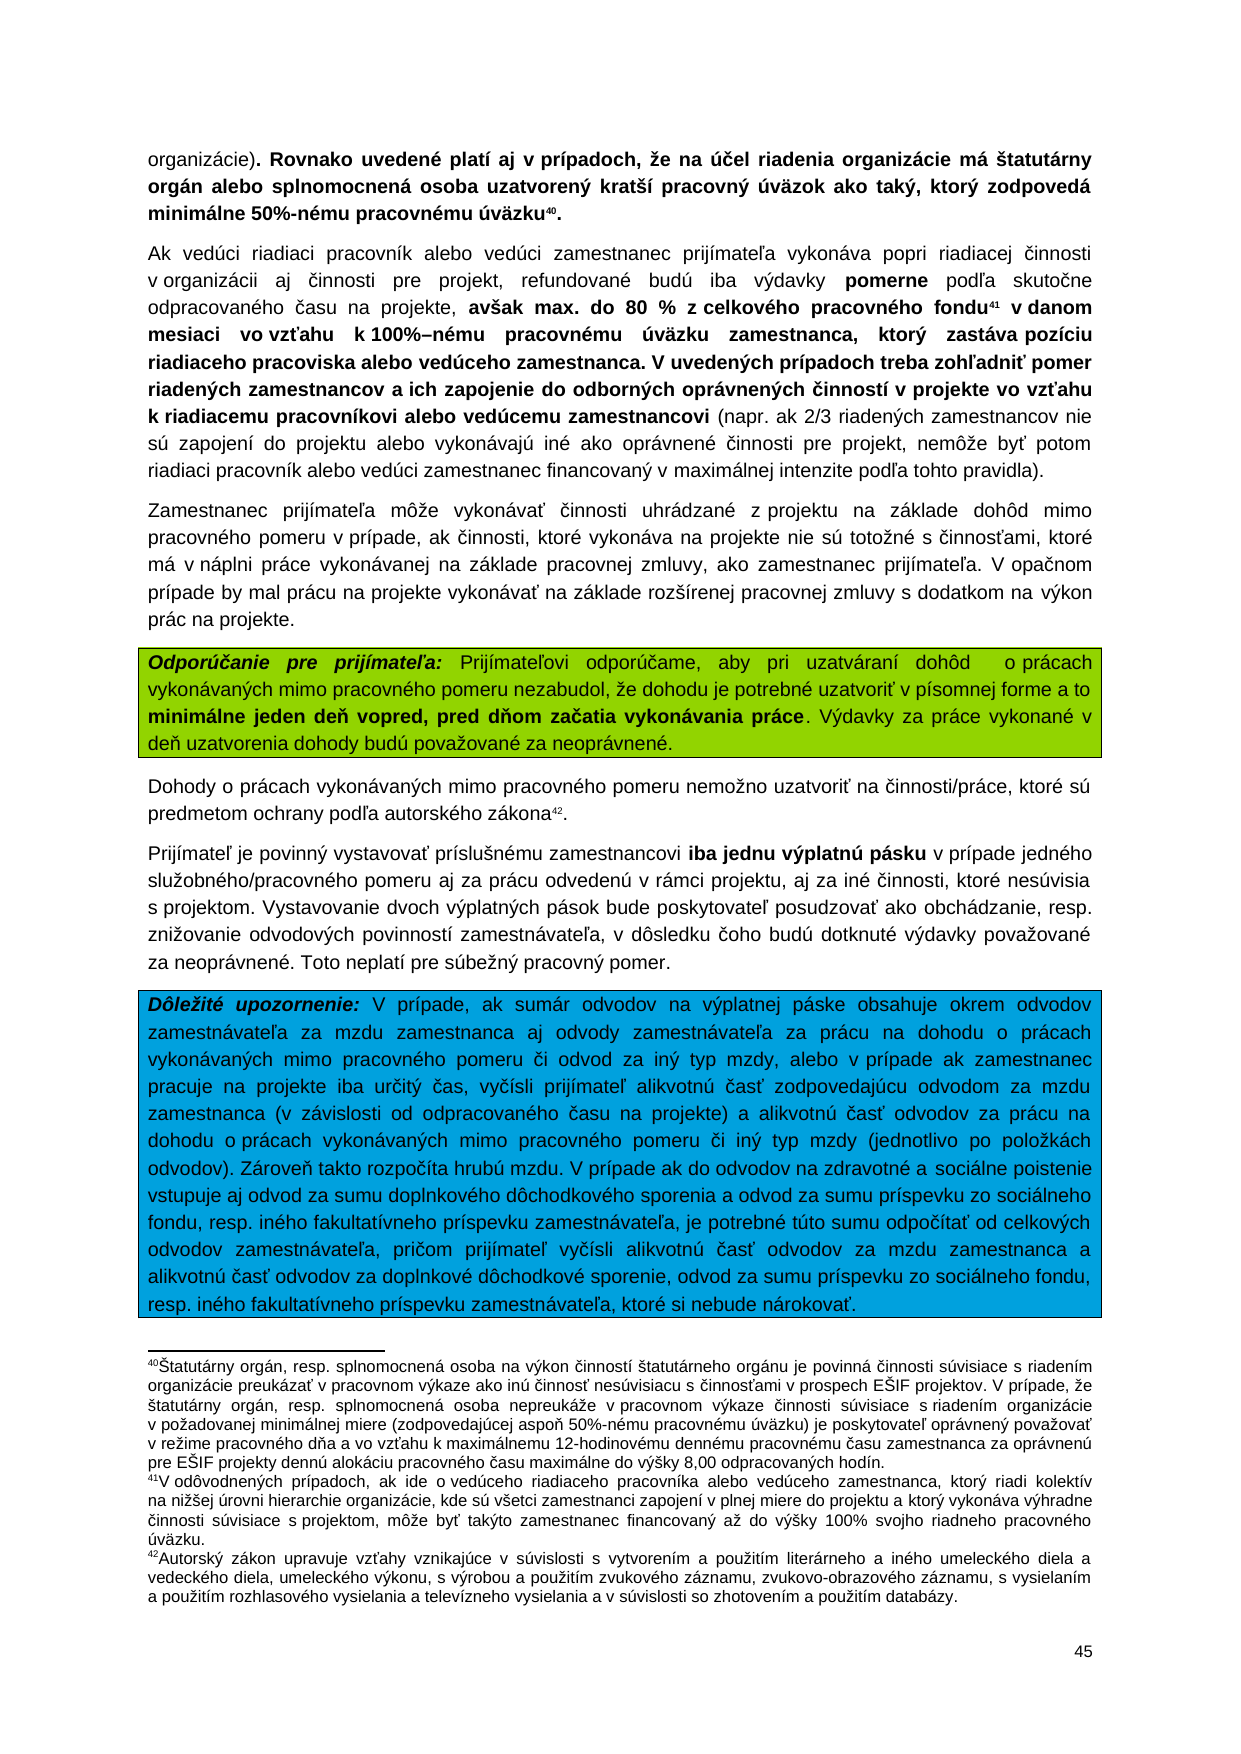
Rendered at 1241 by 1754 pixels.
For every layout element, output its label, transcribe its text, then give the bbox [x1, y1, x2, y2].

text Zamestnanec prijímateľa môže vykonávať činnosti uhrádzané z projektu na základe dohôd mimo pracovného pomeru v prípade, ak činnosti, ktoré vykonáva na projekte nie sú totožné s činnosťami, ktoré má v náplni práce vykonávanej na základe pracovnej zmluvy, ako zamestnanec prijímateľa. V opačnom prípade by mal prácu na projekte vykonávať na základe rozšírenej pracovnej zmluvy s dodatkom na výkon prác na projekte. [148, 499, 1092, 630]
text Prijímateľ je povinný vystavovať príslušnému zamestnancovi iba jednu výplatnú pásku v prípade jedného služobného/pracovného pomeru aj za prácu odvedenú v rámci projektu, aj za iné činnosti, ktoré nesúvisia s projektom. Vystavovanie dvoch výplatných pások bude poskytovateľ posudzovať ako obchádzanie, resp. znižovanie odvodových povinností zamestnávateľa, v dôsledku čoho budú dotknuté výdavky považované za neoprávnené. Toto neplatí pre súbežný pracovný pomer. [148, 842, 1092, 973]
text Dôležité upozornenie: V prípade, ak sumár odvodov na výplatnej páske obsahuje okrem odvodov zamestnávateľa za mzdu zamestnanca aj odvody zamestnávateľa za prácu na dohodu o prácach vykonávaných mimo pracovného pomeru či odvod za iný typ mzdy, alebo v prípade ak zamestnanec pracuje na projekte iba určitý čas, vyčísli prijímateľ alikvotnú časť zodpovedajúcu odvodom za mzdu zamestnanca (v závislosti od odpracovaného času na projekte) a alikvotnú časť odvodov za prácu na dohodu o prácach vykonávaných mimo pracovného pomeru či iný typ mzdy (jednotlivo po položkách odvodov). Zároveň takto rozpočíta hrubú mzdu. V prípade ak do odvodov na zdravotné a sociálne poistenie vstupuje aj odvod za sumu doplnkového dôchodkového sporenia a odvod za sumu príspevku zo sociálneho fondu, resp. iného fakultatívneho príspevku zamestnávateľa, je potrebné túto sumu odpočítať od celkových odvodov zamestnávateľa, pričom prijímateľ vyčísli alikvotnú časť odvodov za mzdu zamestnanca a alikvotnú časť odvodov za doplnkové dôchodkové sporenie, odvod za sumu príspevku zo sociálneho fondu, resp. iného fakultatívneho príspevku zamestnávateľa, ktoré si nebude nárokovať. [139, 991, 1101, 1317]
text Ak štatutárny orgán prijímateľa, resp. splnomocnená osoba na výkon činností štatutárneho orgánu vykonáva popri činnosti štatutárneho orgánu organizácie aj činnosti pre projekt, refundované budú iba výdavky pomerne podľa skutočne odpracovaného času na projekte, avšak max. do 50 % z celkového pracovného fondu v danom mesiaci vo vzťahu k 100%–nému pracovnému úväzku zamestnanca, ktorý zastáva pozíciu štatutárneho orgánu alebo splnomocnená osoba na výkon činností štatutárneho orgánu. Uvedené platí aj v prípade, že štatutárny orgán alebo splnomocnená osoba nemá špecifický pracovný úväzok na výkon činnosti štatutárneho orgánu a to napr. v prípade, že štatutárny orgán je ustanovený do funkcie menovaním bez nároku na odmenu a napr. bez určenia pracovného času (týmto je stanovené, že minimálne polovica riadneho pracovného fondu v mesiaci v rámci zodpovedajúcemu 100%-nému pracovného úväzku je venovaná činnostiam súvisiacim s riadením organizácie). Rovnako uvedené platí aj v prípadoch, že na účel riadenia organizácie má štatutárny orgán alebo splnomocnená osoba uzatvorený kratší pracovný úväzok ako taký, ktorý zodpovedá minimálne 50%-nému pracovnému úväzku. [148, 148, 1092, 225]
text Ak vedúci riadiaci pracovník alebo vedúci zamestnanec prijímateľa vykonáva popri riadiacej činnosti v organizácii aj činnosti pre projekt, refundované budú iba výdavky pomerne podľa skutočne odpracovaného času na projekte, avšak max. do 80 % z celkového pracovného fondu v danom mesiaci vo vzťahu k 100%–nému pracovnému úväzku zamestnanca, ktorý zastáva pozíciu riadiaceho pracoviska alebo vedúceho zamestnanca. V uvedených prípadoch treba zohľadniť pomer riadených zamestnancov a ich zapojenie do odborných oprávnených činností v projekte vo vzťahu k riadiacemu pracovníkovi alebo vedúcemu zamestnancovi (napr. ak 2/3 riadených zamestnancov nie sú zapojení do projektu alebo vykonávajú iné ako oprávnené činnosti pre projekt, nemôže byť potom riadiaci pracovník alebo vedúci zamestnanec financovaný v maximálnej intenzite podľa tohto pravidla). [148, 242, 1092, 482]
text Dohody o prácach vykonávaných mimo pracovného pomeru nemožno uzatvoriť na činnosti/práce, ktoré sú predmetom ochrany podľa autorského zákona. [148, 775, 1092, 825]
text Odporúčanie pre prijímateľa: Prijímateľovi odporúčame, aby pri uzatváraní dohôd o prácach vykonávaných mimo pracovného pomeru nezabudol, že dohodu je potrebné uzatvoriť v písomnej forme a to minimálne jeden deň vopred, pred dňom začatia vykonávania práce. Výdavky za práce vykonané v deň uzatvorenia dohody budú považované za neoprávnené. [139, 649, 1101, 757]
